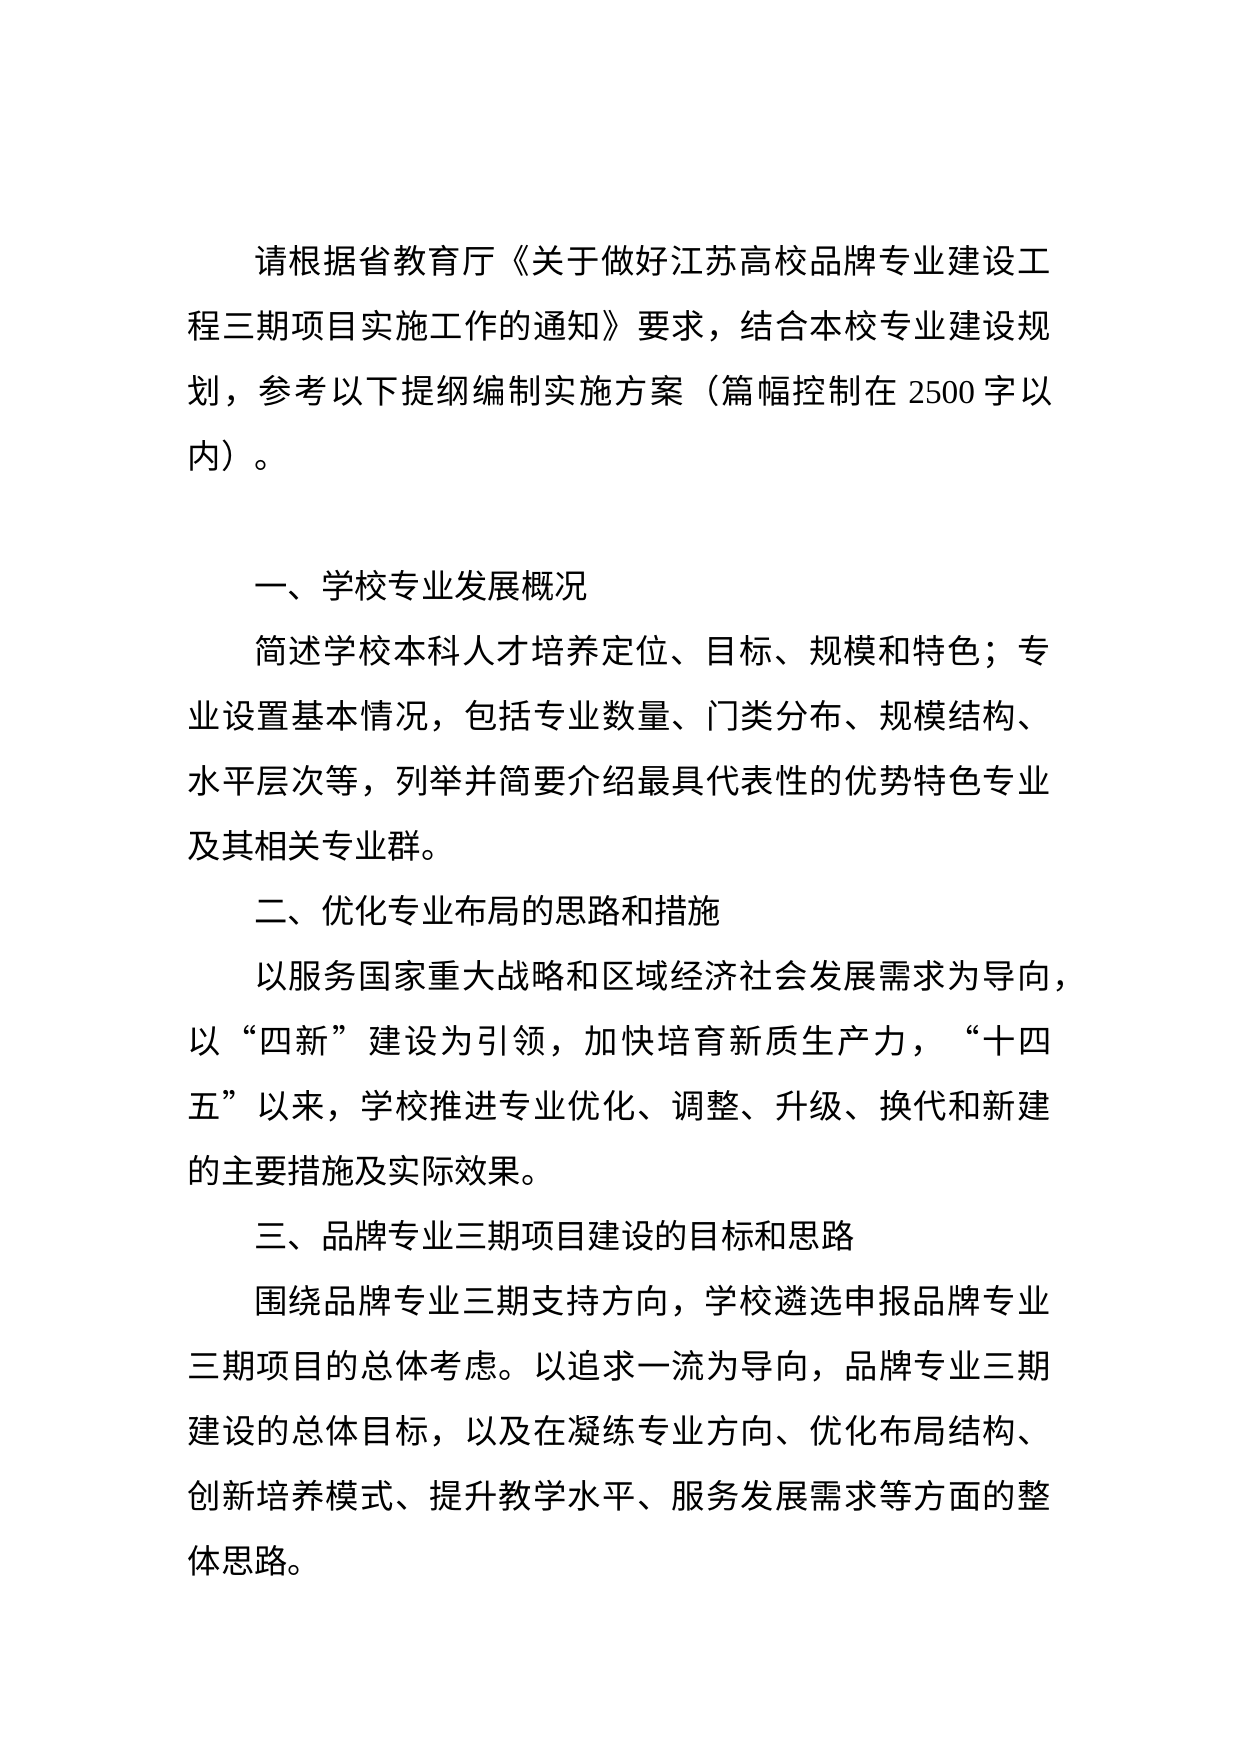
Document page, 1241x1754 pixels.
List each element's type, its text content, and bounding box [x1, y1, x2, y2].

text 二、优化专业布局的思路和措施 [187, 877, 1053, 942]
text 三、品牌专业三期项目建设的目标和思路 [187, 1202, 1053, 1267]
text 简述学校本科人才培养定位、目标、规模和特色；专业设置基本情况，包括专业数量、门类分布、规模结构、水平层次等，列举并简要介绍最具代表性的优势特色专业及其相关专业群。 [187, 617, 1053, 877]
text 以服务国家重大战略和区域经济社会发展需求为导向，以“四新”建设为引领，加快培育新质生产力，“十四五”以来，学校推进专业优化、调整、升级、换代和新建的主要措施及实际效果。 [187, 942, 1053, 1202]
text 一、学校专业发展概况 [187, 552, 1053, 617]
text 请根据省教育厅《关于做好江苏高校品牌专业建设工程三期项目实施工作的通知》要求，结合本校专业建设规划，参考以下提纲编制实施方案（篇幅控制在2500字以内）。 [187, 227, 1053, 487]
text 围绕品牌专业三期支持方向，学校遴选申报品牌专业三期项目的总体考虑。以追求一流为导向，品牌专业三期建设的总体目标，以及在凝练专业方向、优化布局结构、创新培养模式、提升教学水平、服务发展需求等方面的整体思路。 [187, 1267, 1053, 1592]
